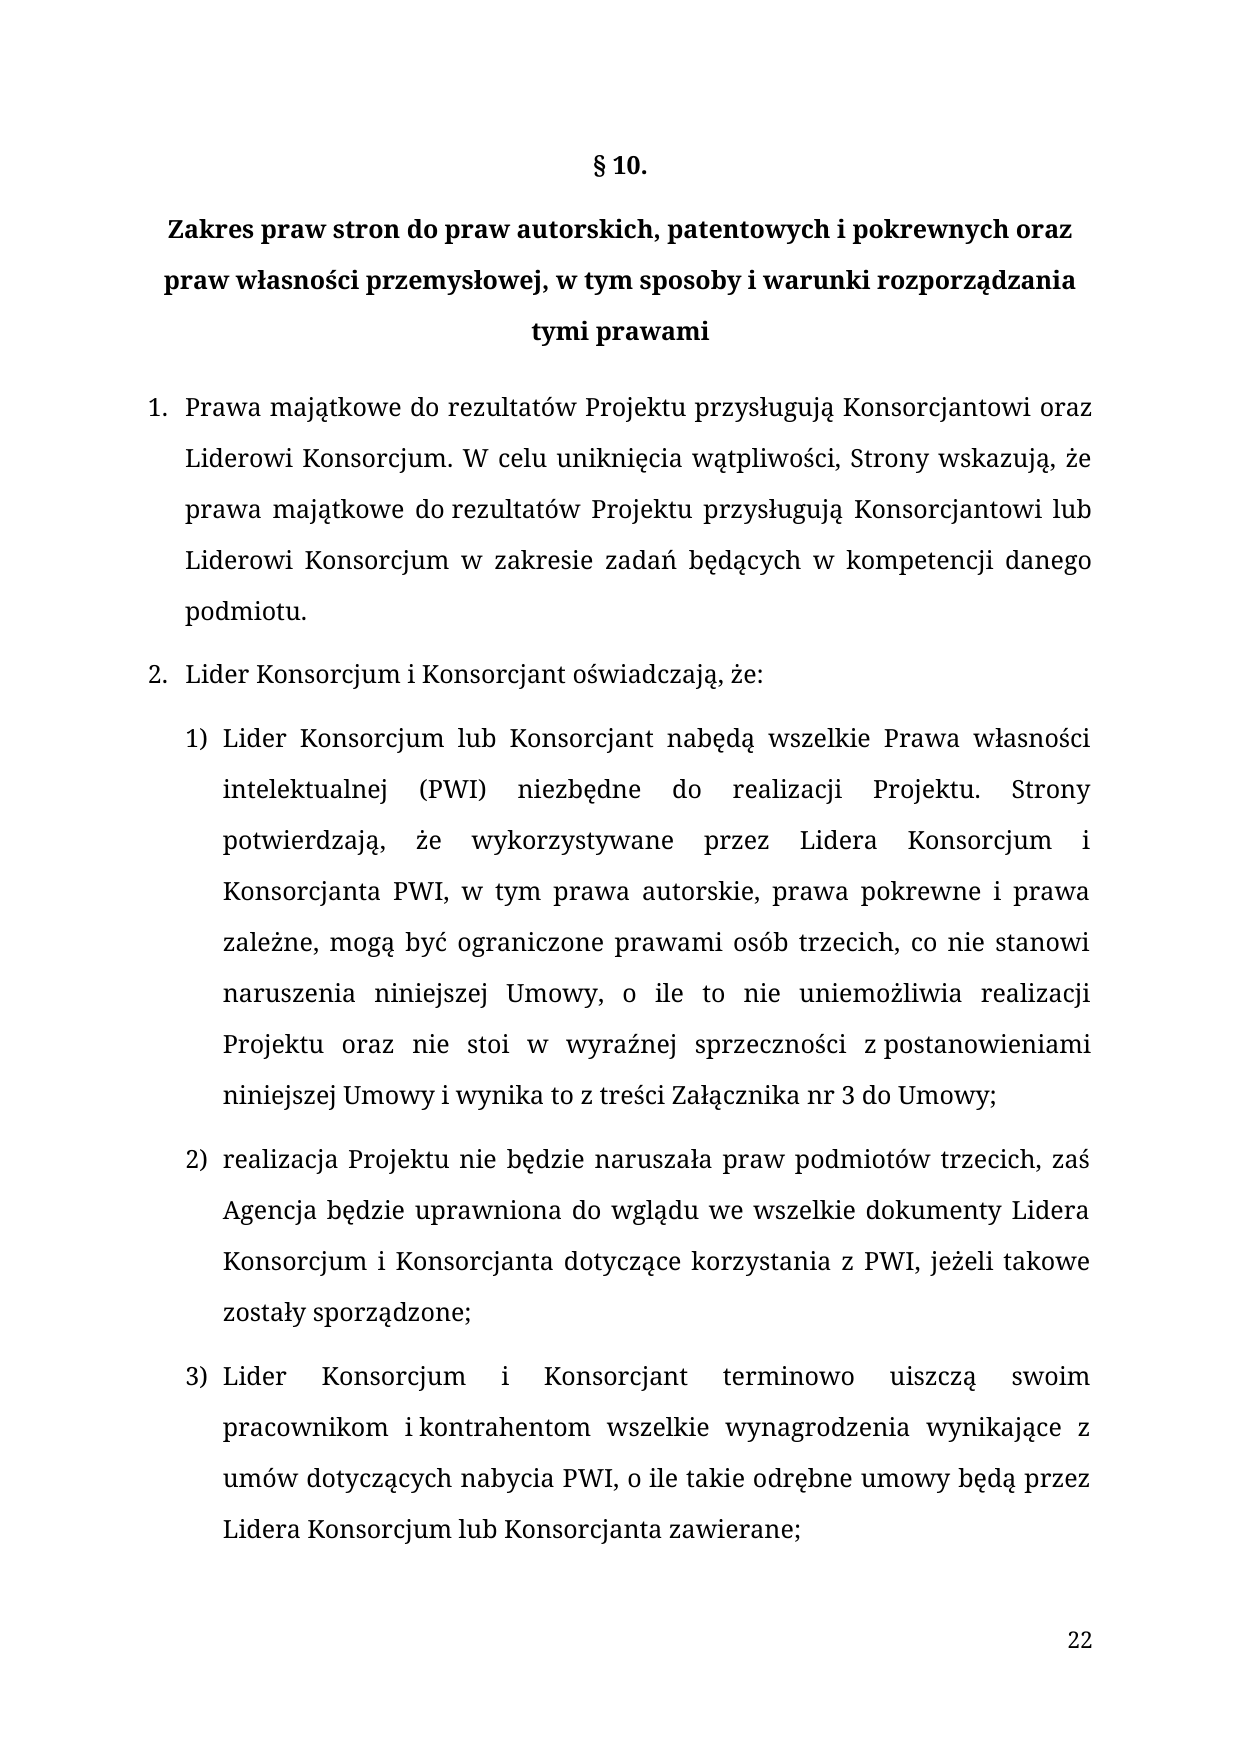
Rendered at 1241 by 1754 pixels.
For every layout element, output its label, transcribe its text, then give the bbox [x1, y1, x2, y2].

list Lider Konsorcjum lub Konsorcjant nabędą wszelkie Prawa własności intelektualnej (PWI) niezbędne do realizacji Projektu. Strony potwierdzają, że wykorzystywane przez Lidera Konsorcjum i Konsorcjanta PWI, w tym prawa autorskie, prawa pokrewne i prawa zależne, mogą być ograniczone prawami osób trzecich, co nie stanowi naruszenia niniejszej Umowy, o ile to nie uniemożliwia realizacji Projektu oraz nie stoi w wyraźnej sprzeczności z postanowieniami niniejszej Umowy i wynika to z treści Załącznika nr 3 do Umowy; [185, 721, 1091, 1112]
list Lider Konsorcjum i Konsorcjant oświadczają, że: [148, 657, 1092, 691]
list Lider Konsorcjum i Konsorcjant terminowo uiszczą swoim pracownikom i kontrahentom wszelkie wynagrodzenia wynikające z umów dotyczących nabycia PWI, o ile takie odrębne umowy będą przez Lidera Konsorcjum lub Konsorcjanta zawierane; [185, 1358, 1091, 1545]
list Prawa majątkowe do rezultatów Projektu przysługują Konsorcjantowi oraz Liderowi Konsorcjum. W celu uniknięcia wątpliwości, Strony wskazują, że prawa majątkowe do rezultatów Projektu przysługują Konsorcjantowi lub Liderowi Konsorcjum w zakresie zadań będących w kompetencji danego podmiotu. [148, 389, 1092, 628]
subtitle Zakres praw stron do praw autorskich, patentowych i pokrewnych oraz praw własności przemysłowej, w tym sposoby i warunki rozporządzania tymi prawami [148, 211, 1093, 347]
list realizacja Projektu nie będzie naruszała praw podmiotów trzecich, zaś Agencja będzie uprawniona do wglądu we wszelkie dokumenty Lidera Konsorcjum i Konsorcjanta dotyczące korzystania z PWI, jeżeli takowe zostały sporządzone; [185, 1141, 1091, 1329]
subtitle § 10. [148, 148, 1093, 182]
